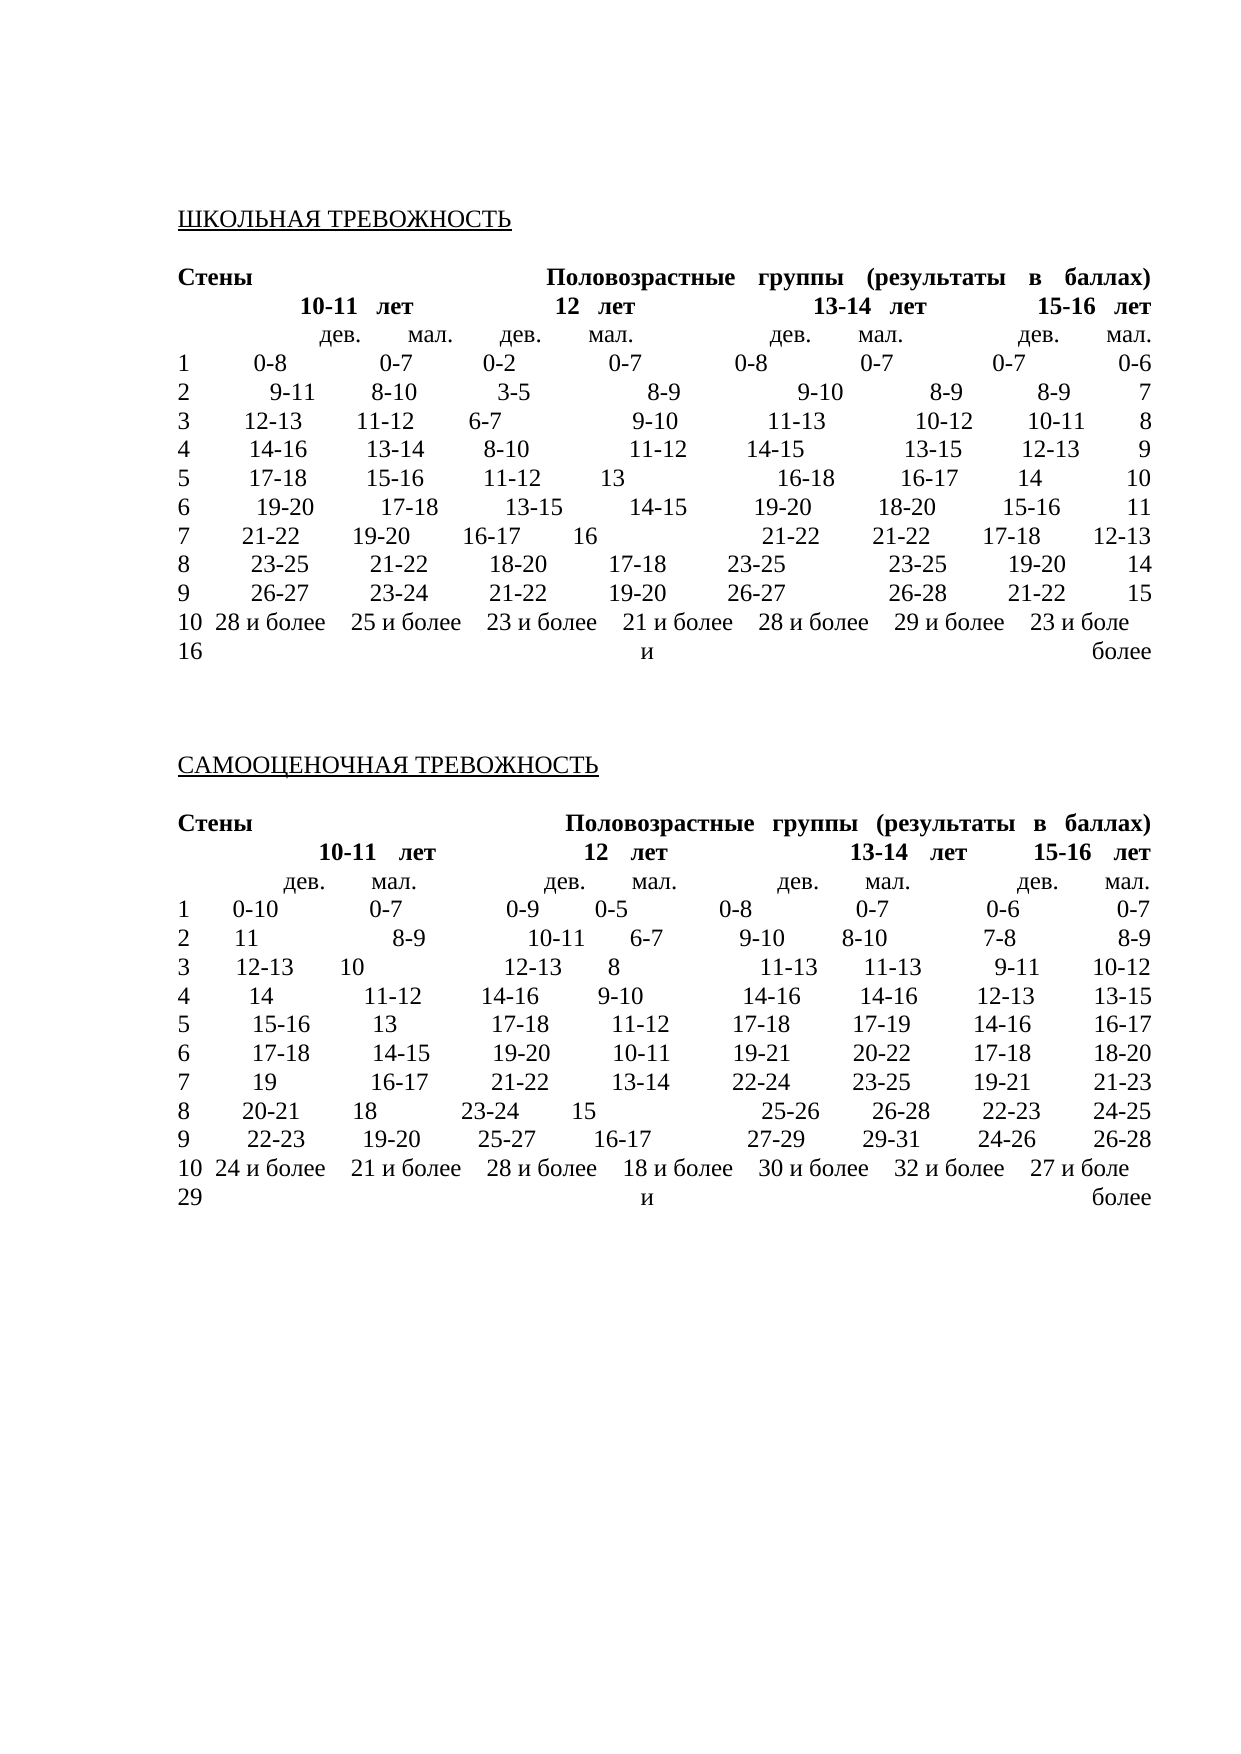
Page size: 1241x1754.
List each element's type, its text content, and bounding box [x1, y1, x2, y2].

text Стены Половозрастные группы (результаты в баллах) 10-11 лет 12 лет 13-14 лет 15-16 лет дев. мал. дев. мал. дев. мал. дев. мал. 1 0-10 0-7 0-9 0-5 0-8 0-7 0-6 0-7 2 11 8-9 10-11 6-7 9-10 8-10 7-8 8-9 3 12-13 10 12-13 8 11-13 11-13 9-11 10-12 4 14 11-12 14-16 9-10 14-16 14-16 12-13 13-15 5 15-16 13 17-18 11-12 17-18 17-19 14-16 16-17 6 17-18 14-15 19-20 10-11 19-21 20-22 17-18 18-20 7 19 16-17 21-22 13-14 22-24 23-25 19-21 21-23 8 20-21 18 23-24 15 25-26 26-28 22-23 24-25 9 22-23 19-20 25-27 16-17 27-29 29-31 24-26 26-28 10 24 и более 21 и более 28 и более 18 и более 30 и более 32 и более 27 и боле 29 и более [177, 808, 1152, 1268]
text Стены Половозрастные группы (результаты в баллах) 10-11 лет 12 лет 13-14 лет 15-16 лет дев. мал. дев. мал. дев. мал. дев. мал. 1 0-8 0-7 0-2 0-7 0-8 0-7 0-7 0-6 2 9-11 8-10 3-5 8-9 9-10 8-9 8-9 7 3 12-13 11-12 6-7 9-10 11-13 10-12 10-11 8 4 14-16 13-14 8-10 11-12 14-15 13-15 12-13 9 5 17-18 15-16 11-12 13 16-18 16-17 14 10 6 19-20 17-18 13-15 14-15 19-20 18-20 15-16 11 7 21-22 19-20 16-17 16 21-22 21-22 17-18 12-13 8 23-25 21-22 18-20 17-18 23-25 23-25 19-20 14 9 26-27 23-24 21-22 19-20 26-27 26-28 21-22 15 10 28 и более 25 и более 23 и более 21 и более 28 и более 29 и более 23 и боле 16 и более [177, 262, 1152, 721]
text ШКОЛЬНАЯ ТРЕВОЖНОСТЬ [177, 204, 1152, 233]
text САМООЦЕНОЧНАЯ ТРЕВОЖНОСТЬ [177, 750, 1152, 779]
